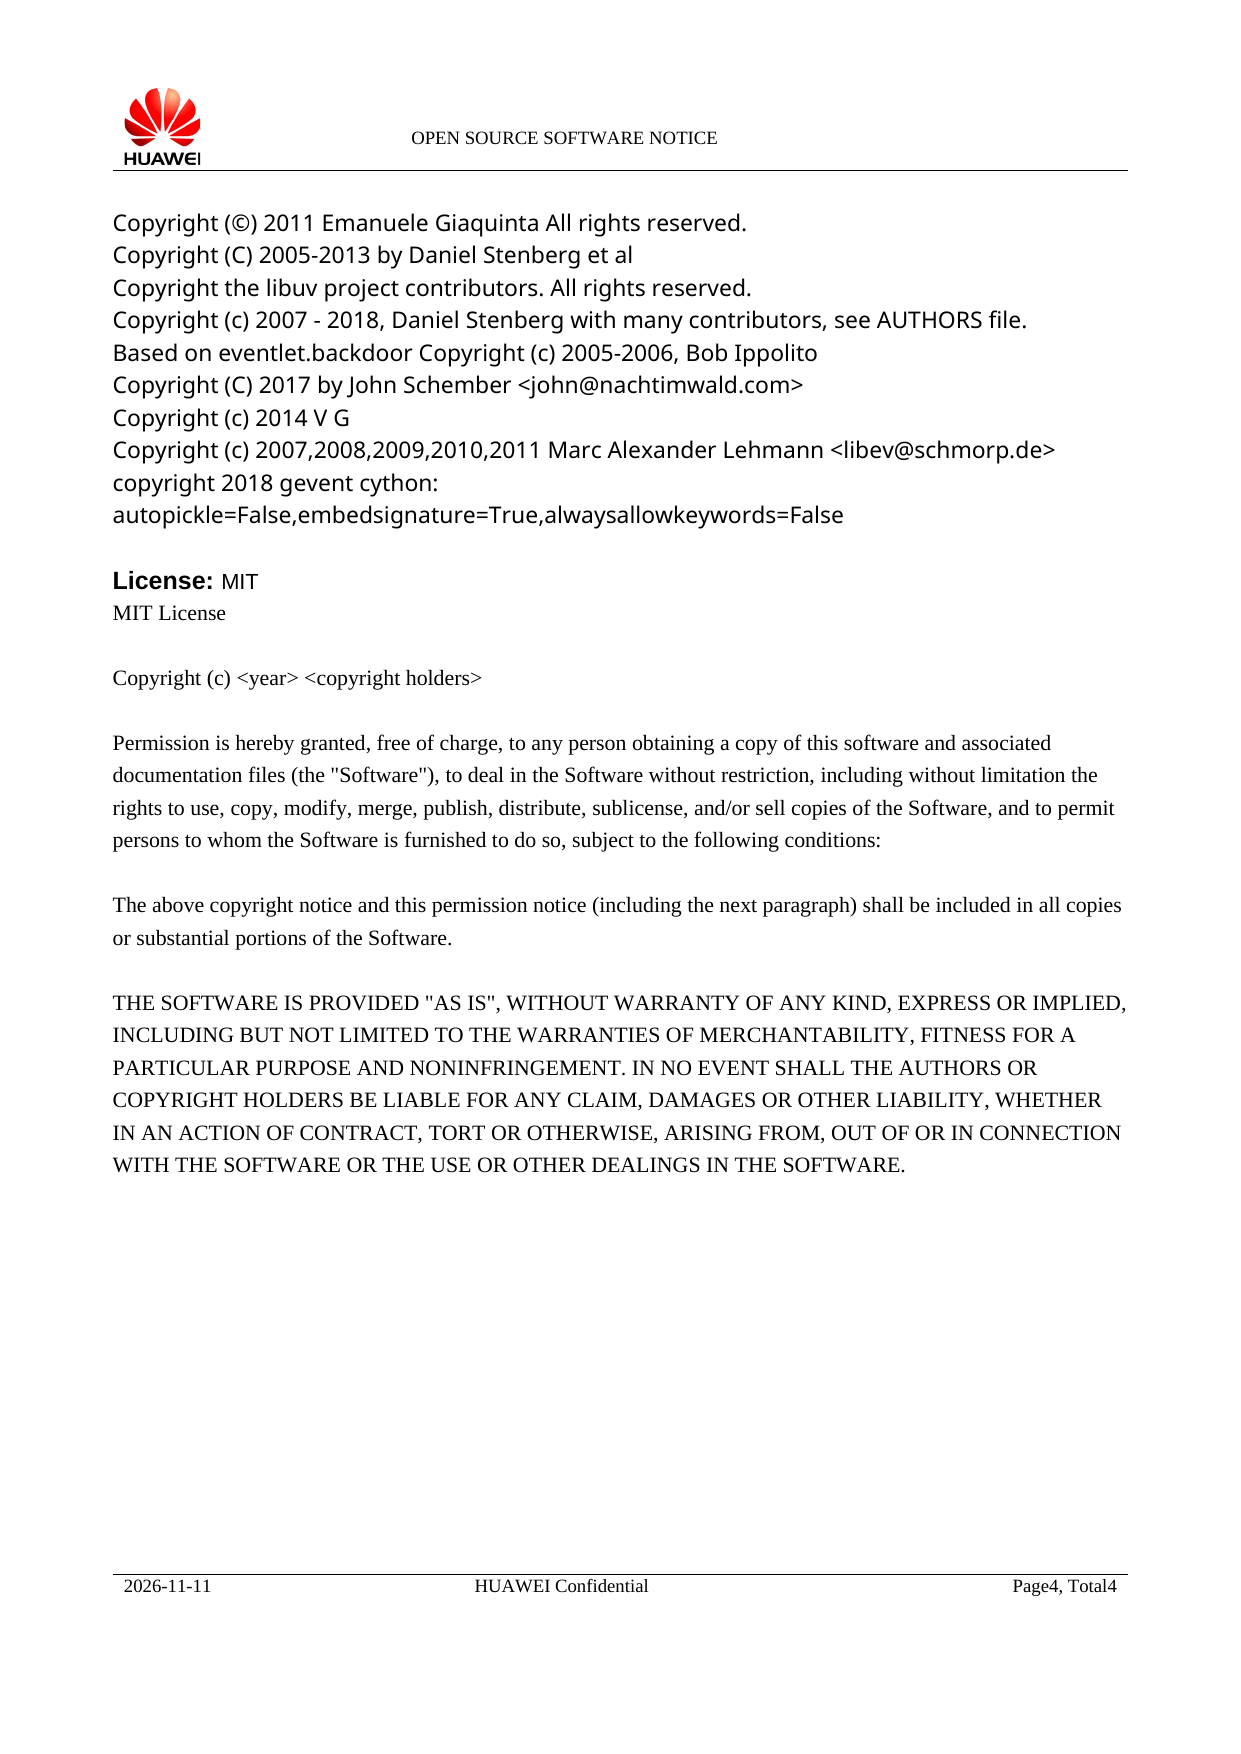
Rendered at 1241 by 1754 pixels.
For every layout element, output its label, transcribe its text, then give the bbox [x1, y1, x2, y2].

text MIT License Copyright (c) <year> <copyright holders> Permission is hereby granted, free of charge, to any person obtaining a copy of this software and associated documentation files (the "Software"), to deal in the Software without restriction, including without limitation the rights to use, copy, modify, merge, publish, distribute, sublicense, and/or sell copies of the Software, and to permit persons to whom the Software is furnished to do so, subject to the following conditions: The above copyright notice and this permission notice (including the next paragraph) shall be included in all copies or substantial portions of the Software. THE SOFTWARE IS PROVIDED "AS IS", WITHOUT WARRANTY OF ANY KIND, EXPRESS OR IMPLIED, INCLUDING BUT NOT LIMITED TO THE WARRANTIES OF MERCHANTABILITY, FITNESS FOR A PARTICULAR PURPOSE AND NONINFRINGEMENT. IN NO EVENT SHALL THE AUTHORS OR COPYRIGHT HOLDERS BE LIABLE FOR ANY CLAIM, DAMAGES OR OTHER LIABILITY, WHETHER IN AN ACTION OF CONTRACT, TORT OR OTHERWISE, ARISING FROM, OUT OF OR IN CONNECTION WITH THE SOFTWARE OR THE USE OR OTHER DEALINGS IN THE SOFTWARE. [112, 596, 1128, 1181]
picture [124, 88, 201, 165]
text License: MIT [112, 564, 1128, 596]
